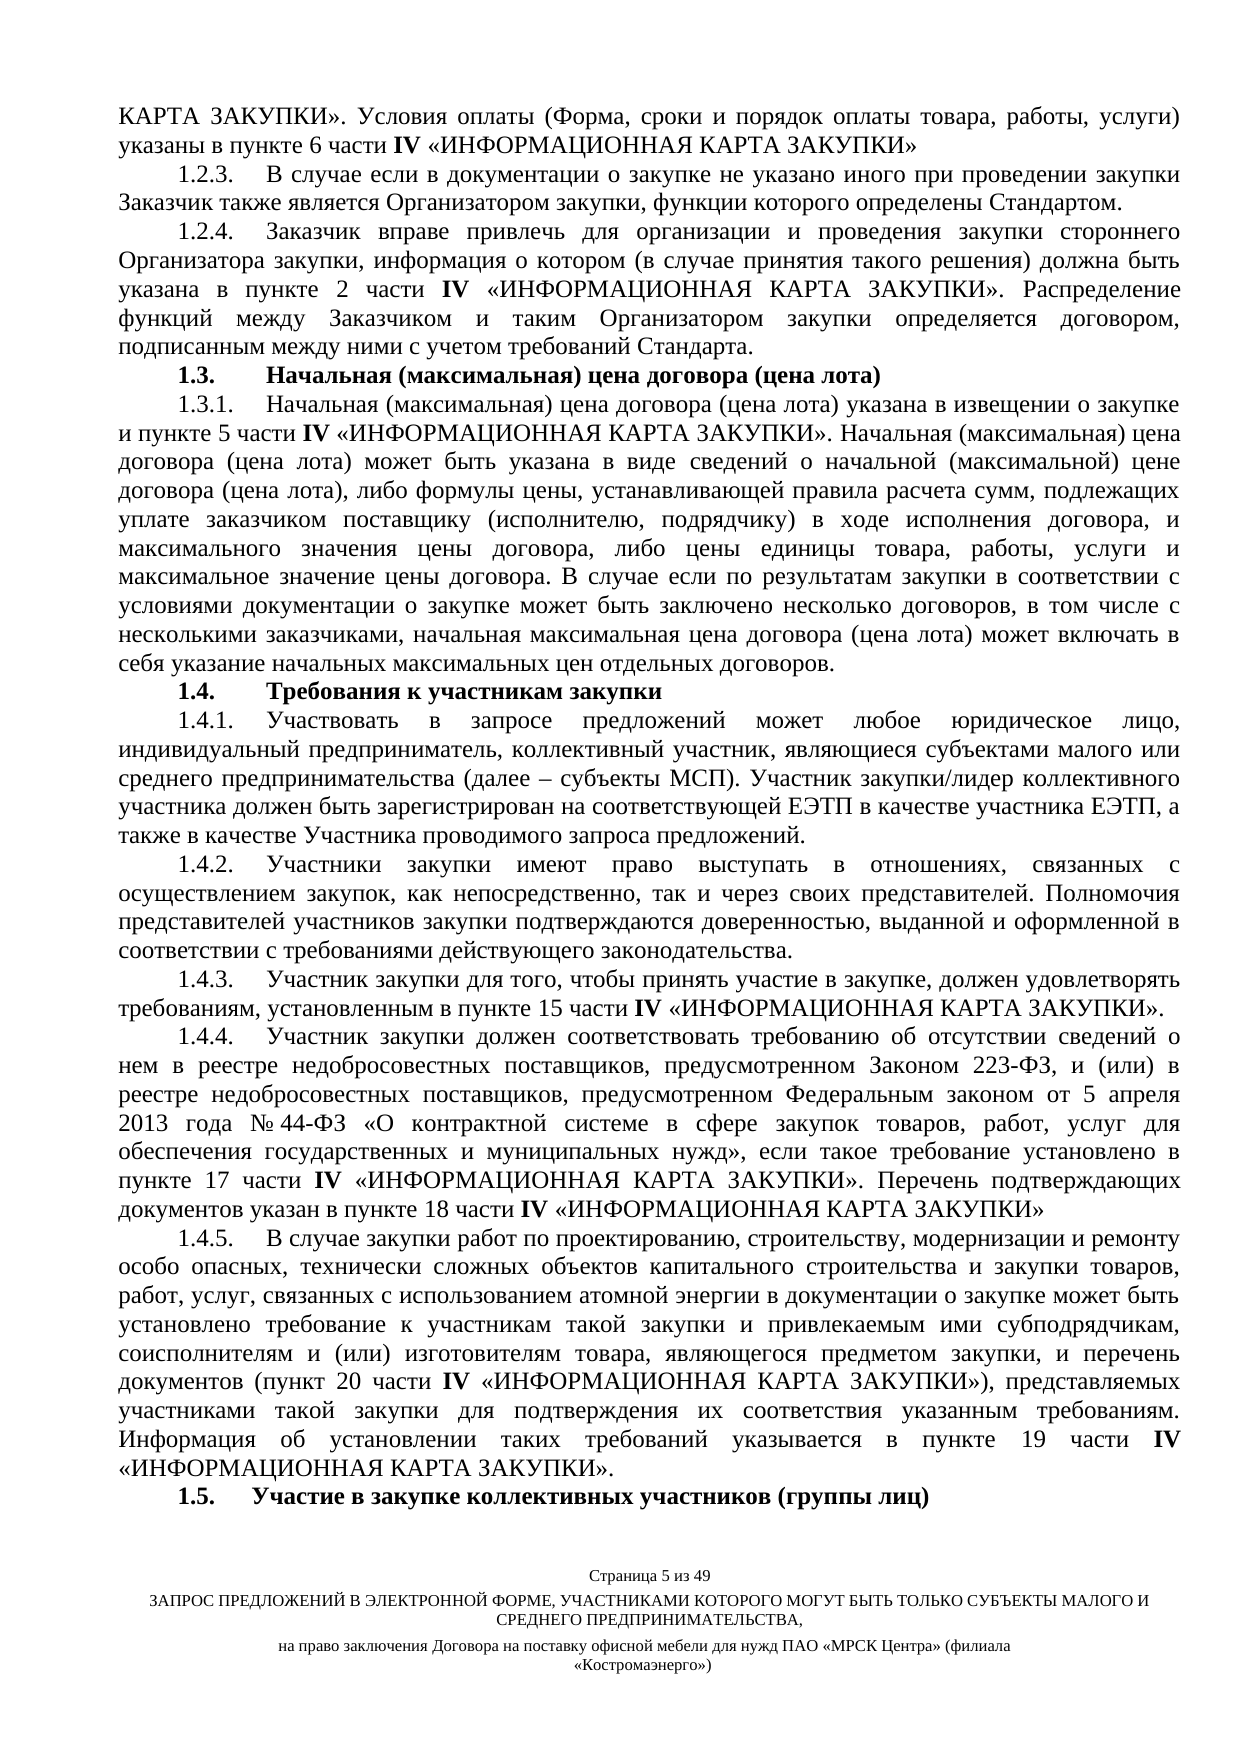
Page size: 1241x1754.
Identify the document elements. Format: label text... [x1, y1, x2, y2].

subtitle Начальная (максимальная) цена договора (цена лота) [118, 360, 1181, 389]
subtitle Участие в закупке коллективных участников (группы лиц) [118, 1481, 1181, 1510]
subtitle В случае закупки работ по проектированию, строительству, модернизации и ремонту особо опасных, технически сложных объектов капитального строительства и закупки товаров, работ, услуг, связанных с использованием атомной энергии в документации о закупке может быть установлено требование к участникам такой закупки и привлекаемым ими субподрядчикам, соисполнителям и (или) изготовителям товара, являющегося предметом закупки, и перечень документов (пункт 20 части IV «ИНФОРМАЦИОННАЯ КАРТА ЗАКУПКИ»), представляемых участниками такой закупки для подтверждения их соответствия указанным требованиям. Информация об установлении таких требований указывается в пункте 19 части IV «ИНФОРМАЦИОННАЯ КАРТА ЗАКУПКИ». [118, 1223, 1181, 1481]
subtitle Участник закупки для того, чтобы принять участие в закупке, должен удовлетворять требованиям, установленным в пункте 15 части IV «ИНФОРМАЦИОННАЯ КАРТА ЗАКУПКИ». [118, 964, 1181, 1021]
subtitle Участвовать в запросе предложений может любое юридическое лицо, индивидуальный предприниматель, коллективный участник, являющиеся субъектами малого или среднего предпринимательства (далее – субъекты МСП). Участник закупки/лидер коллективного участника должен быть зарегистрирован на соответствующей ЕЭТП в качестве участника ЕЭТП, а также в качестве Участника проводимого запроса предложений. [118, 705, 1181, 849]
subtitle В случае если в документации о закупке не указано иного при проведении закупки Заказчик также является Организатором закупки, функции которого определены Стандартом. [118, 159, 1181, 216]
subtitle Заказчик вправе привлечь для организации и проведения закупки стороннего Организатора закупки, информация о котором (в случае принятия такого решения) должна быть указана в пункте 2 части IV «ИНФОРМАЦИОННАЯ КАРТА ЗАКУПКИ». Распределение функций между Заказчиком и таким Организатором закупки определяется договором, подписанным между ними с учетом требований Стандарта. [118, 216, 1181, 360]
subtitle Требования к участникам закупки [118, 676, 1181, 705]
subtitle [118, 101, 1181, 159]
subtitle Участник закупки должен соответствовать требованию об отсутствии сведений о нем в реестре недобросовестных поставщиков, предусмотренном Законом 223-ФЗ, и (или) в реестре недобросовестных поставщиков, предусмотренном Федеральным законом от 5 апреля 2013 года № 44-ФЗ «О контрактной системе в сфере закупок товаров, работ, услуг для обеспечения государственных и муниципальных нужд», если такое требование установлено в пункте 17 части IV «ИНФОРМАЦИОННАЯ КАРТА ЗАКУПКИ». Перечень подтверждающих документов указан в пункте 18 части IV «ИНФОРМАЦИОННАЯ КАРТА ЗАКУПКИ» [118, 1021, 1181, 1223]
subtitle Начальная (максимальная) цена договора (цена лота) указана в извещении о закупке и пункте 5 части IV «ИНФОРМАЦИОННАЯ КАРТА ЗАКУПКИ». Начальная (максимальная) цена договора (цена лота) может быть указана в виде сведений о начальной (максимальной) цене договора (цена лота), либо формулы цены, устанавливающей правила расчета сумм, подлежащих уплате заказчиком поставщику (исполнителю, подрядчику) в ходе исполнения договора, и максимального значения цены договора, либо цены единицы товара, работы, услуги и максимальное значение цены договора. В случае если по результатам закупки в соответствии с условиями документации о закупке может быть заключено несколько договоров, в том числе с несколькими заказчиками, начальная максимальная цена договора (цена лота) может включать в себя указание начальных максимальных цен отдельных договоров. [118, 389, 1181, 676]
subtitle Участники закупки имеют право выступать в отношениях, связанных с осуществлением закупок, как непосредственно, так и через своих представителей. Полномочия представителей участников закупки подтверждаются доверенностью, выданной и оформленной в соответствии с требованиями действующего законодательства. [118, 849, 1181, 964]
